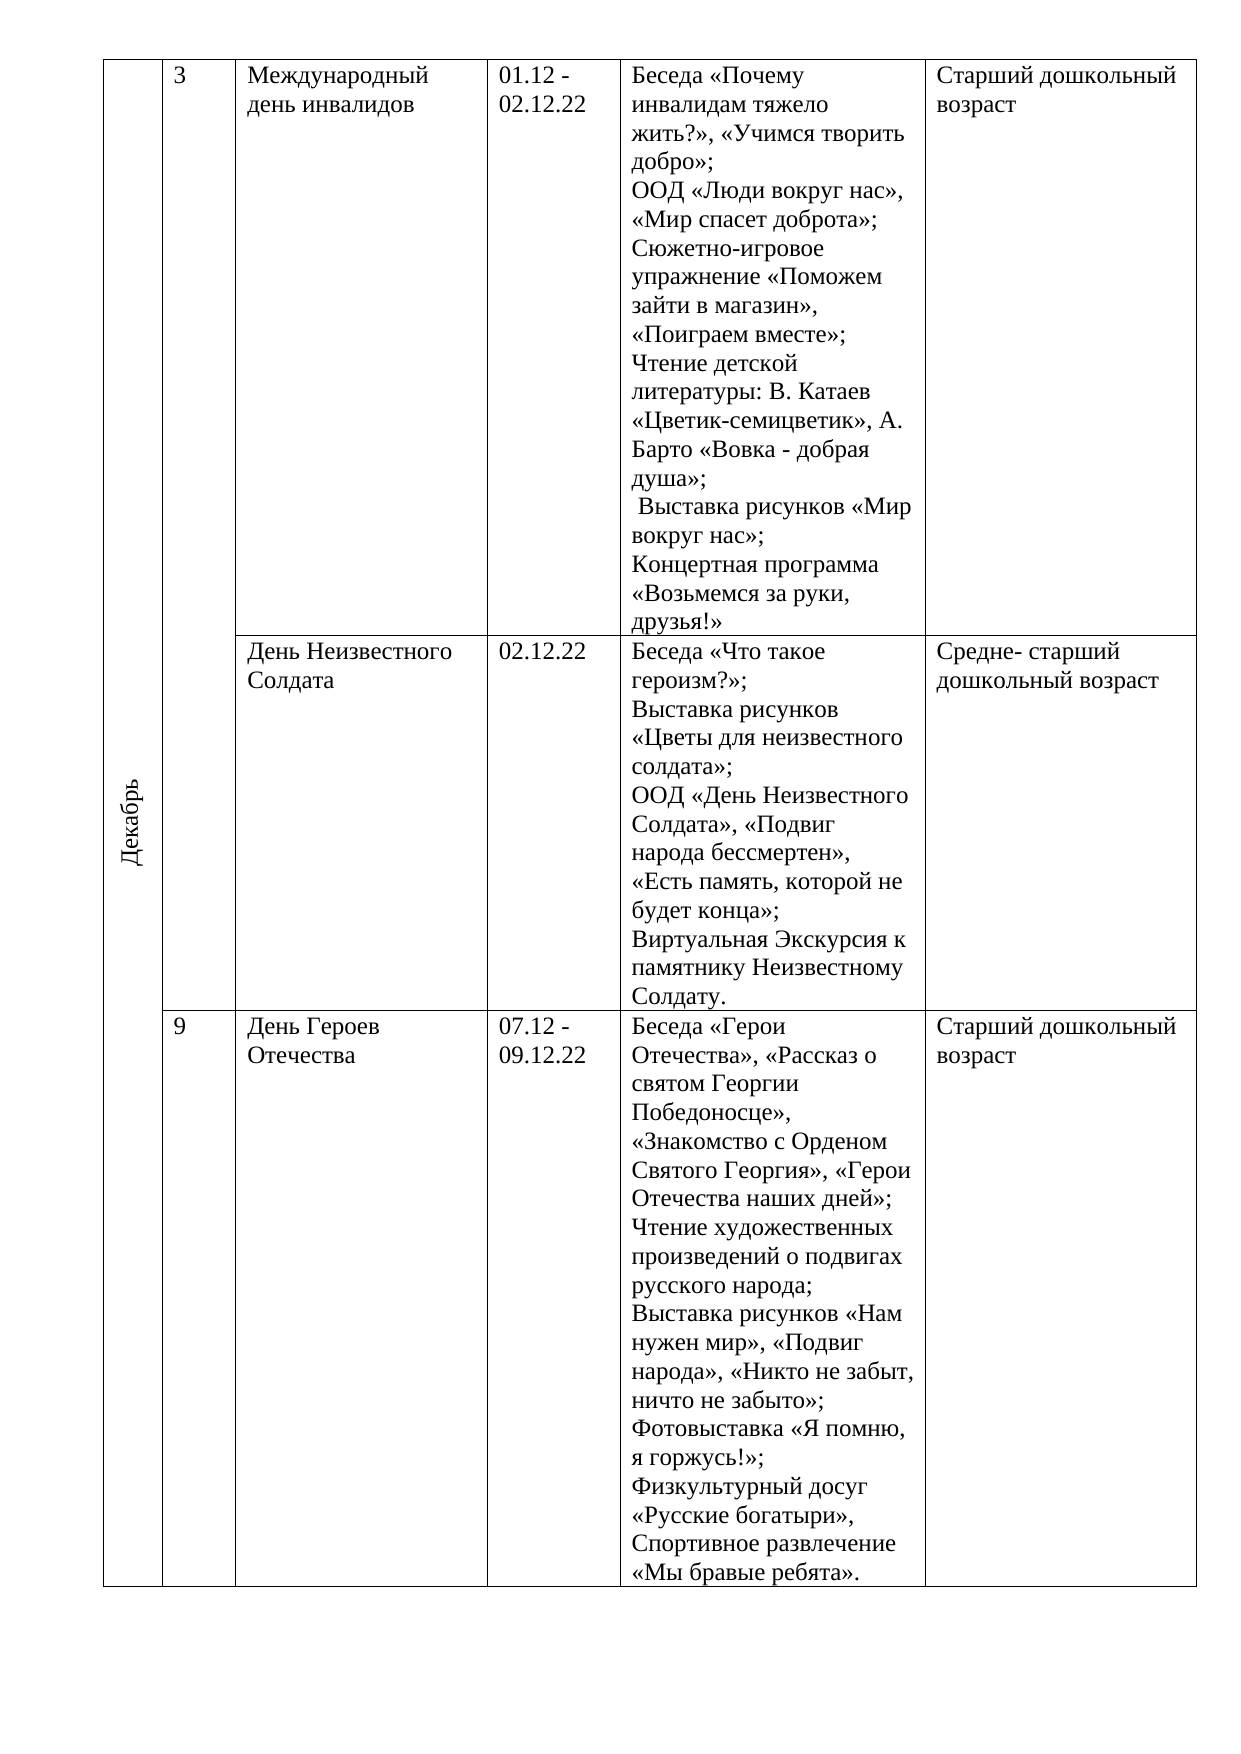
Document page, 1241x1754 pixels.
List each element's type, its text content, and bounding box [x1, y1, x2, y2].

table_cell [926, 1011, 1196, 1586]
table_cell 01.12 -02.12.22 [488, 60, 620, 635]
table_cell 02.12.22 [488, 636, 620, 1010]
table_cell Международный день инвалидов [236, 60, 487, 635]
table_cell Средне- старший дошкольный возраст [926, 636, 1196, 1010]
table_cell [926, 60, 1196, 635]
table_cell 9 [163, 1011, 235, 1586]
table_cell День Героев Отечества [236, 1011, 487, 1586]
table_cell Беседа «Что такое героизм?»; Выставка рисунков «Цветы для неизвестного солдата»; ООД «День Неизвестного Солдата», «Подвиг народа бессмертен», «Есть память, которой не будет конца»; Виртуальная Экскурсия к памятнику Неизвестному Солдату. [621, 636, 925, 1010]
table_cell Декабрь [104, 60, 162, 1586]
table_cell 3 [163, 60, 235, 1010]
table_cell Беседа «Герои Отечества», «Рассказ о святом Георгии Победоносце», «Знакомство с Орденом Святого Георгия», «Герои Отечества наших дней»; Чтение художественных произведений о подвигах русского народа; Выставка рисунков «Нам нужен мир», «Подвиг народа», «Никто не забыт, ничто не забыто»; Фотовыставка «Я помню, я горжусь!»; Физкультурный досуг «Русские богатыри», Спортивное развлечение «Мы бравые ребята». [621, 1011, 925, 1586]
table_cell Беседа «Почему инвалидам тяжело жить?», «Учимся творить добро»; ООД «Люди вокруг нас», «Мир спасет доброта»; Сюжетно-игровое упражнение «Поможем зайти в магазин», «Поиграем вместе»; Чтение детской литературы: В. Катаев «Цветик-семицветик», А. Барто «Вовка - добрая душа»; Выставка рисунков «Мир вокруг нас»; Концертная программа «Возьмемся за руки, друзья!» [621, 60, 925, 635]
table_cell День Неизвестного Солдата [236, 636, 487, 1010]
table_cell 07.12 -09.12.22 [488, 1011, 620, 1586]
